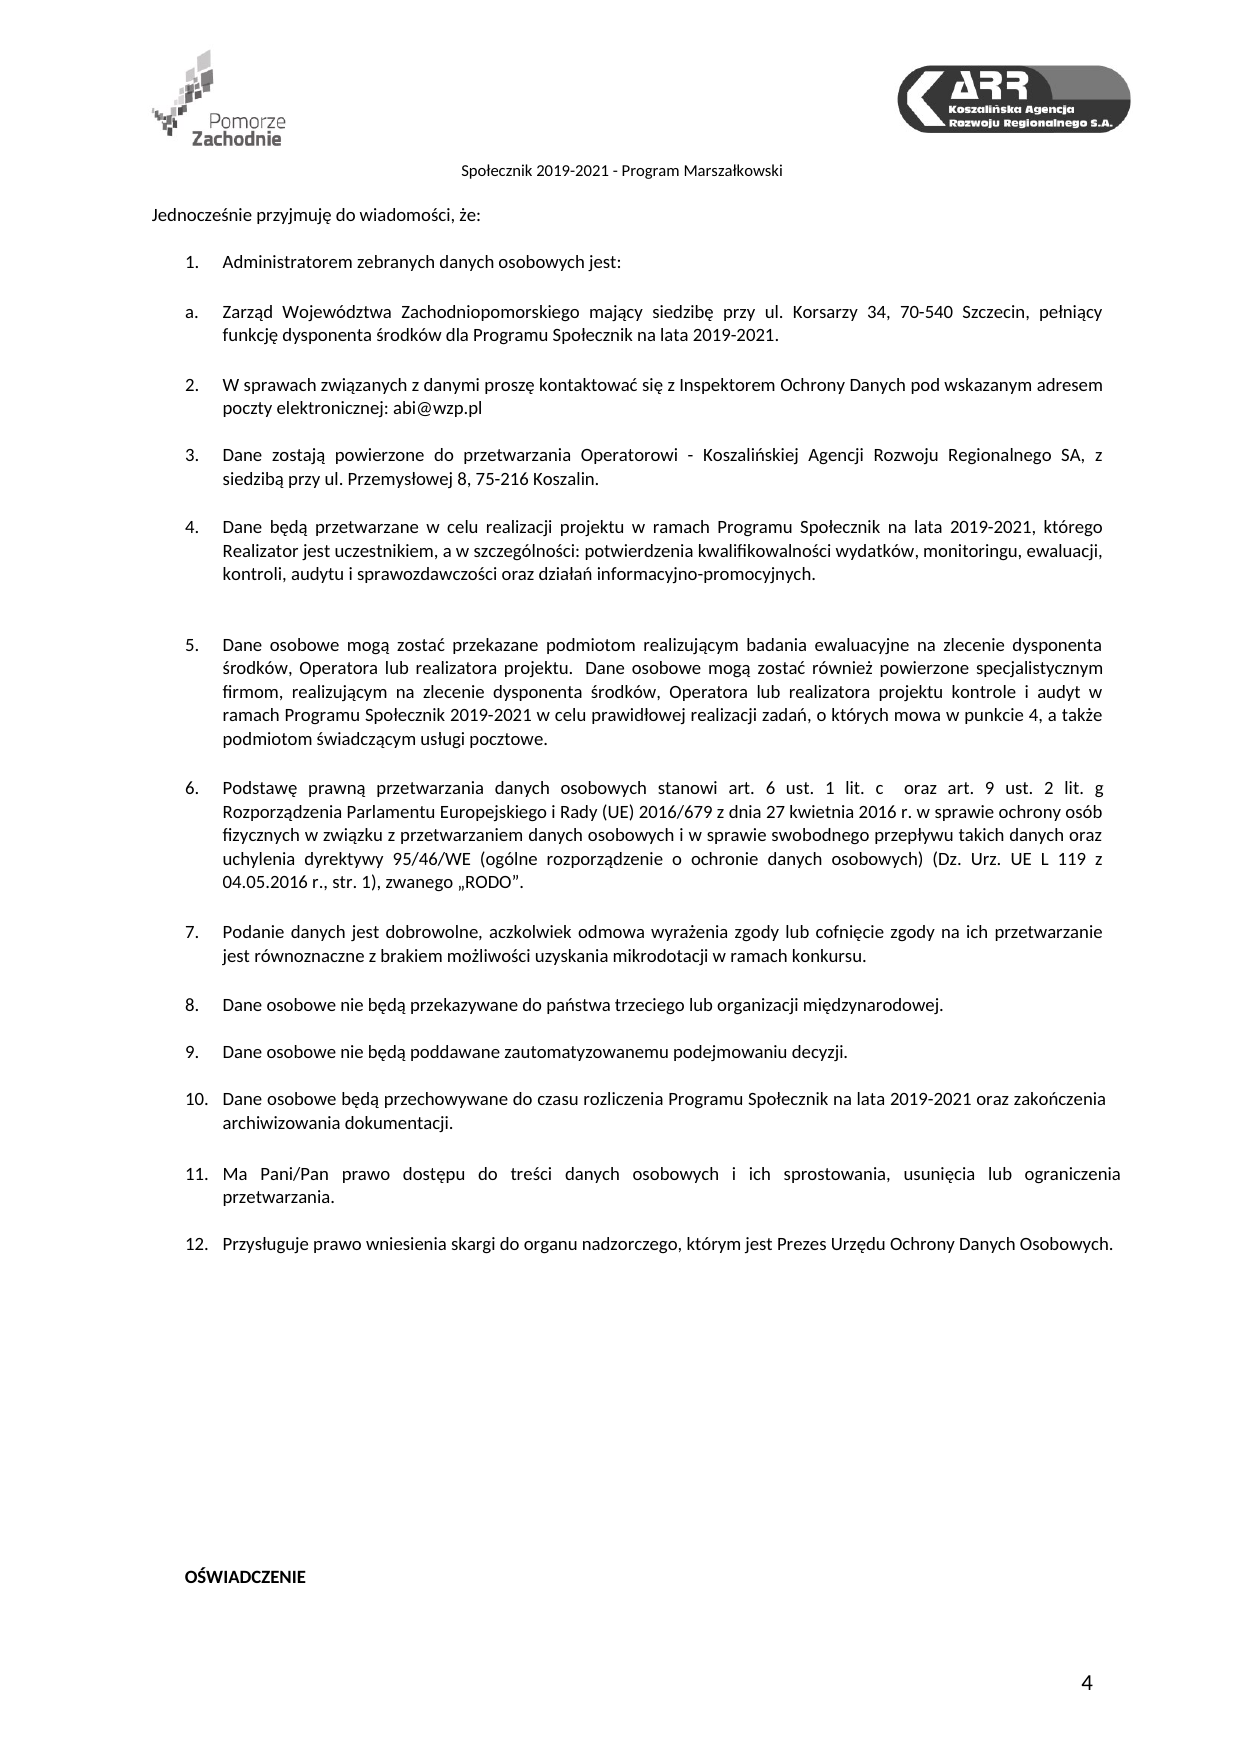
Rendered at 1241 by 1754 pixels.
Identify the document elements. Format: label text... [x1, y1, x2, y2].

list Podstawę prawną przetwarzania danych osobowych stanowi art. 6 ust. 1 lit. c oraz art. 9 ust. 2 lit. g Rozporządzenia Parlamentu Europejskiego i Rady (UE) 2016/679 z dnia 27 kwietnia 2016 r. w sprawie ochrony osób fizycznych w związku z przetwarzaniem danych osobowych i w sprawie swobodnego przepływu takich danych oraz uchylenia dyrektywy 95/46/WE (ogólne rozporządzenie o ochronie danych osobowych) (Dz. Urz. UE L 119 z 04.05.2016 r., str. 1), zwanego „RODO”. [185, 777, 1104, 894]
picture [893, 65, 1134, 133]
list Dane osobowe będą przechowywane do czasu rozliczenia Programu Społecznik na lata 2019-2021 oraz zakończenia archiwizowania dokumentacji. [185, 1087, 1107, 1134]
list Dane osobowe nie będą przekazywane do państwa trzeciego lub organizacji międzynarodowej. [185, 993, 1167, 1016]
text Jednocześnie przyjmuję do wiadomości, że: [147, 203, 1167, 226]
list OŚWIADCZENIE [184, 1566, 1167, 1589]
list Dane zostają powierzone do przetwarzania Operatorowi - Koszalińskiej Agencji Rozwoju Regionalnego SA, z siedzibą przy ul. Przemysłowej 8, 75-216 Koszalin. [185, 443, 1104, 490]
list Dane będą przetwarzane w celu realizacji projektu w ramach Programu Społecznik na lata 2019-2021, którego Realizator jest uczestnikiem, a w szczególności: potwierdzenia kwalifikowalności wydatków, monitoringu, ewaluacji, kontroli, audytu i sprawozdawczości oraz działań informacyjno-promocyjnych. [185, 515, 1104, 585]
list Ma Pani/Pan prawo dostępu do treści danych osobowych i ich sprostowania, usunięcia lub ograniczenia przetwarzania. [185, 1162, 1122, 1208]
picture [147, 44, 287, 158]
list Dane osobowe nie będą poddawane zautomatyzowanemu podejmowaniu decyzji. [185, 1040, 1167, 1063]
list Administratorem zebranych danych osobowych jest: [185, 250, 1104, 273]
list Dane osobowe mogą zostać przekazane podmiotom realizującym badania ewaluacyjne na zlecenie dysponenta środków, Operatora lub realizatora projektu. Dane osobowe mogą zostać również powierzone specjalistycznym firmom, realizującym na zlecenie dysponenta środków, Operatora lub realizatora projektu kontrole i audyt w ramach Programu Społecznik 2019-2021 w celu prawidłowej realizacji zadań, o których mowa w punkcie 4, a także podmiotom świadczącym usługi pocztowe. [185, 633, 1104, 750]
list Podanie danych jest dobrowolne, aczkolwiek odmowa wyrażenia zgody lub cofnięcie zgody na ich przetwarzanie jest równoznaczne z brakiem możliwości uzyskania mikrodotacji w ramach konkursu. [185, 920, 1104, 967]
list W sprawach związanych z danymi proszę kontaktować się z Inspektorem Ochrony Danych pod wskazanym adresem poczty elektronicznej: abi@wzp.pl [185, 373, 1104, 419]
list Przysługuje prawo wniesienia skargi do organu nadzorczego, którym jest Prezes Urzędu Ochrony Danych Osobowych. [185, 1232, 1167, 1255]
list Zarząd Województwa Zachodniopomorskiego mający siedzibę przy ul. Korsarzy 34, 70-540 Szczecin, pełniący funkcję dysponenta środków dla Programu Społecznik na lata 2019-2021. [185, 300, 1104, 346]
